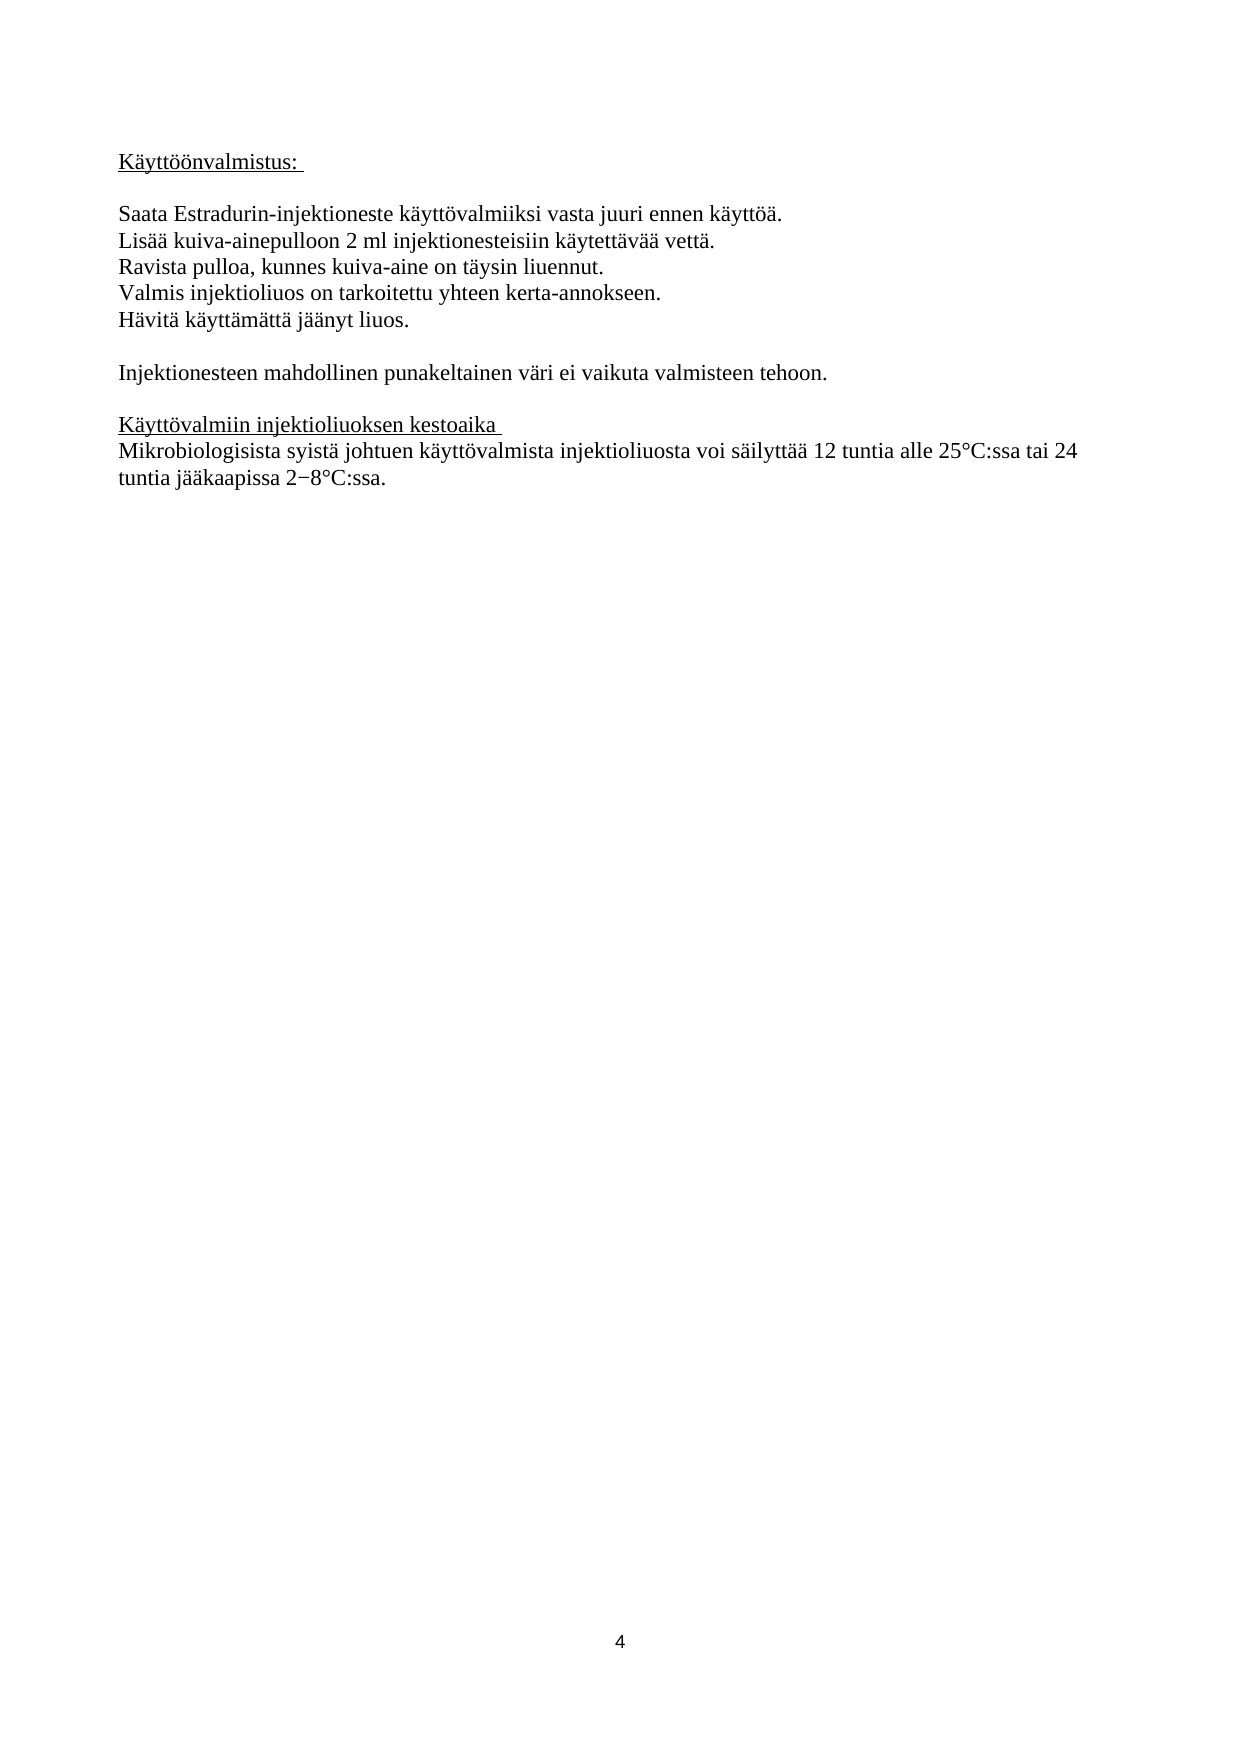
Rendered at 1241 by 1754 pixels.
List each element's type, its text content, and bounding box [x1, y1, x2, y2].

text Saata Estradurin-injektioneste käyttövalmiiksi vasta juuri ennen käyttöä. [118, 200, 1122, 227]
text Injektionesteen mahdollinen punakeltainen väri ei vaikuta valmisteen tehoon. [118, 358, 1122, 385]
text Ravista pulloa, kunnes kuiva-aine on täysin liuennut. [118, 253, 1122, 279]
text Lisää kuiva-ainepulloon 2 ml injektionesteisiin käytettävää vettä. [118, 227, 1122, 253]
text Käyttöönvalmistus: [118, 148, 1122, 174]
text Valmis injektioliuos on tarkoitettu yhteen kerta-annokseen. [118, 279, 1122, 306]
text Käyttövalmiin injektioliuoksen kestoaika [118, 411, 1122, 438]
text Mikrobiologisista syistä johtuen käyttövalmista injektioliuosta voi säilyttää 12 tuntia alle 25°C:ssa tai 24 tuntia jääkaapissa 2−8°C:ssa. [118, 438, 1122, 490]
text Hävitä käyttämättä jäänyt liuos. [118, 306, 1122, 332]
